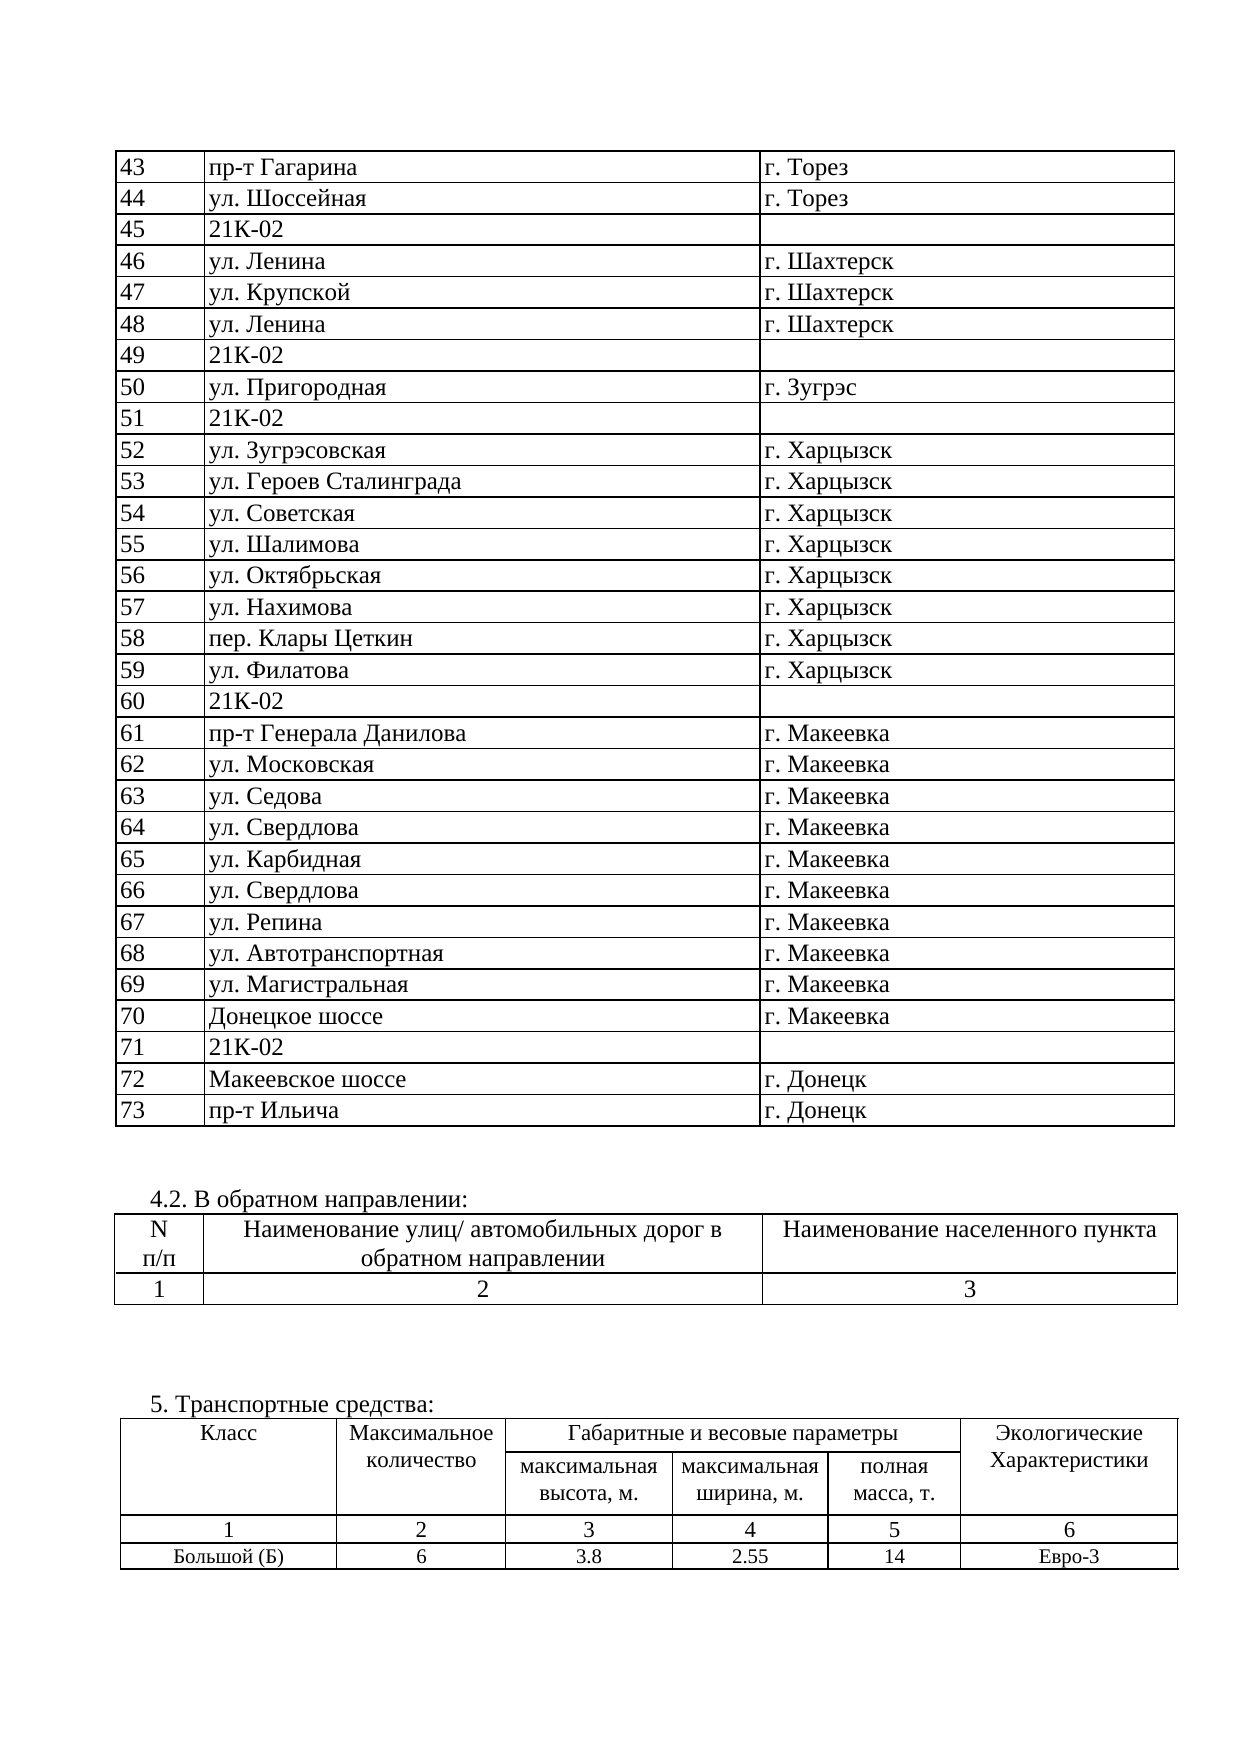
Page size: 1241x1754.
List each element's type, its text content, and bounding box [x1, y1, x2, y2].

table_cell г. Макеевка [761, 938, 1174, 968]
table_cell г. Харцызск [761, 561, 1174, 590]
table_cell ул. Седова [205, 781, 759, 811]
table_cell ул. Нахимова [205, 592, 759, 622]
text 4.2. В обратном направлении: [150, 1184, 1090, 1213]
table_cell 47 [117, 277, 204, 307]
table_cell 70 [117, 1001, 204, 1031]
table_cell ул. Магистральная [205, 970, 759, 999]
table_cell ул. Героев Сталинграда [205, 466, 759, 496]
table_cell 2.55 [673, 1544, 827, 1568]
table_cell ул. Пригородная [205, 372, 759, 402]
table_cell ул. Свердлова [205, 812, 759, 842]
table_cell 45 [117, 215, 204, 244]
table_cell ул. Филатова [205, 655, 759, 685]
table_header Экологические Характеристики [961, 1419, 1177, 1514]
table_cell пр-т Гагарина [205, 152, 759, 181]
table_cell 43 [117, 152, 204, 181]
table_cell г. Макеевка [761, 749, 1174, 779]
table_cell г. Торез [761, 152, 1174, 181]
table_cell [761, 403, 1174, 433]
table_cell 55 [117, 529, 204, 559]
table_cell пер. Клары Цеткин [205, 623, 759, 653]
table_cell г. Харцызск [761, 435, 1174, 464]
table_cell ул. Ленина [205, 309, 759, 339]
table_cell 3 [506, 1516, 672, 1542]
table_cell 58 [117, 623, 204, 653]
table_cell 63 [117, 781, 204, 811]
table_cell г. Макеевка [761, 875, 1174, 905]
table_cell ул. Зугрэсовская [205, 435, 759, 464]
table_cell 2 [337, 1516, 505, 1542]
table_cell г. Макеевка [761, 907, 1174, 936]
table_cell пр-т Ильича [205, 1095, 759, 1125]
table_cell г. Донецк [761, 1095, 1174, 1125]
table_cell Донецкое шоссе [205, 1001, 759, 1031]
table_header N п/п [115, 1215, 203, 1272]
table_cell максимальная ширина, м. [673, 1453, 827, 1514]
table_header Класс [121, 1419, 336, 1514]
text 5. Транспортные средства: [150, 1389, 1090, 1418]
table_cell г. Харцызск [761, 529, 1174, 559]
table_cell 50 [117, 372, 204, 402]
table_cell 1 [115, 1273, 203, 1303]
table_cell г. Макеевка [761, 812, 1174, 842]
table_cell полная масса, т. [829, 1453, 960, 1514]
table_cell ул. Советская [205, 498, 759, 527]
table_cell 6 [961, 1516, 1177, 1542]
table_cell 56 [117, 561, 204, 590]
table_cell 2 [204, 1274, 762, 1303]
table_cell г. Макеевка [761, 1001, 1174, 1031]
table_cell г. Шахтерск [761, 246, 1174, 276]
table_cell ул. Шалимова [205, 529, 759, 559]
table_cell ул. Шоссейная [205, 183, 759, 213]
table_cell Евро-3 [961, 1544, 1177, 1568]
table_cell 21К-02 [205, 1032, 759, 1062]
table_cell 46 [117, 246, 204, 276]
table_header Наименование улиц/ автомобильных дорог в обратном направлении [204, 1215, 762, 1272]
table_cell г. Харцызск [761, 655, 1174, 685]
table_cell ул. Ленина [205, 246, 759, 276]
table_cell г. Шахтерск [761, 309, 1174, 339]
table_cell г. Харцызск [761, 466, 1174, 496]
table_cell 60 [117, 686, 204, 716]
table_cell 53 [117, 466, 204, 496]
table_cell 4 [673, 1516, 827, 1542]
table_cell 44 [117, 183, 204, 213]
table_cell 1 [121, 1516, 336, 1542]
table_cell [761, 1032, 1174, 1062]
table_header Максимальное количество [337, 1419, 505, 1514]
table_cell 71 [117, 1032, 204, 1062]
table_cell 72 [117, 1064, 204, 1094]
table_cell ул. Крупской [205, 277, 759, 307]
table_cell г. Макеевка [761, 970, 1174, 999]
table_cell г. Макеевка [761, 781, 1174, 811]
table_cell Большой (Б) [121, 1544, 336, 1568]
table_cell г. Харцызск [761, 498, 1174, 527]
table_cell 14 [829, 1544, 960, 1568]
table_cell Макеевское шоссе [205, 1064, 759, 1094]
table_cell 65 [117, 844, 204, 873]
table_cell пр-т Генерала Данилова [205, 718, 759, 748]
table_cell г. Харцызск [761, 592, 1174, 622]
table_cell 64 [117, 812, 204, 842]
table_cell г. Макеевка [761, 718, 1174, 748]
table_cell 48 [117, 309, 204, 339]
table_cell 6 [337, 1544, 505, 1568]
table_cell 49 [117, 340, 204, 370]
table_cell ул. Карбидная [205, 844, 759, 873]
table_cell 21К-02 [205, 215, 759, 244]
table_cell 69 [117, 970, 204, 999]
table_cell г. Донецк [761, 1064, 1174, 1094]
table_cell 51 [117, 403, 204, 433]
table_cell ул. Репина [205, 907, 759, 936]
table_cell г. Шахтерск [761, 277, 1174, 307]
table_cell 52 [117, 435, 204, 464]
table_cell ул. Автотранспортная [205, 938, 759, 968]
table_cell 59 [117, 655, 204, 685]
table_cell г. Макеевка [761, 844, 1174, 873]
table_cell 68 [117, 938, 204, 968]
table_cell г. Зугрэс [761, 372, 1174, 402]
table_cell 73 [117, 1095, 204, 1125]
table_cell г. Харцызск [761, 623, 1174, 653]
table_cell 62 [117, 749, 204, 779]
table_cell [761, 686, 1174, 716]
table_cell [761, 340, 1174, 370]
table_cell 21К-02 [205, 686, 759, 716]
table_header Наименование населенного пункта [763, 1215, 1177, 1272]
table_cell 67 [117, 907, 204, 936]
table_cell 21К-02 [205, 340, 759, 370]
table_cell 3 [763, 1272, 1177, 1303]
table_cell максимальная высота, м. [506, 1453, 672, 1514]
table_cell 57 [117, 592, 204, 622]
table_cell [761, 215, 1174, 244]
table_cell 3.8 [506, 1544, 672, 1568]
table_cell ул. Октябрьская [205, 561, 759, 590]
table_cell 61 [117, 718, 204, 748]
table_cell ул. Московская [205, 749, 759, 779]
table_cell 5 [829, 1516, 960, 1542]
table_cell 21К-02 [205, 403, 759, 433]
table_cell 54 [117, 498, 204, 527]
table_cell 66 [117, 875, 204, 905]
table_header Габаритные и весовые параметры [506, 1419, 960, 1451]
table_cell ул. Свердлова [205, 875, 759, 905]
table_cell г. Торез [761, 183, 1174, 213]
